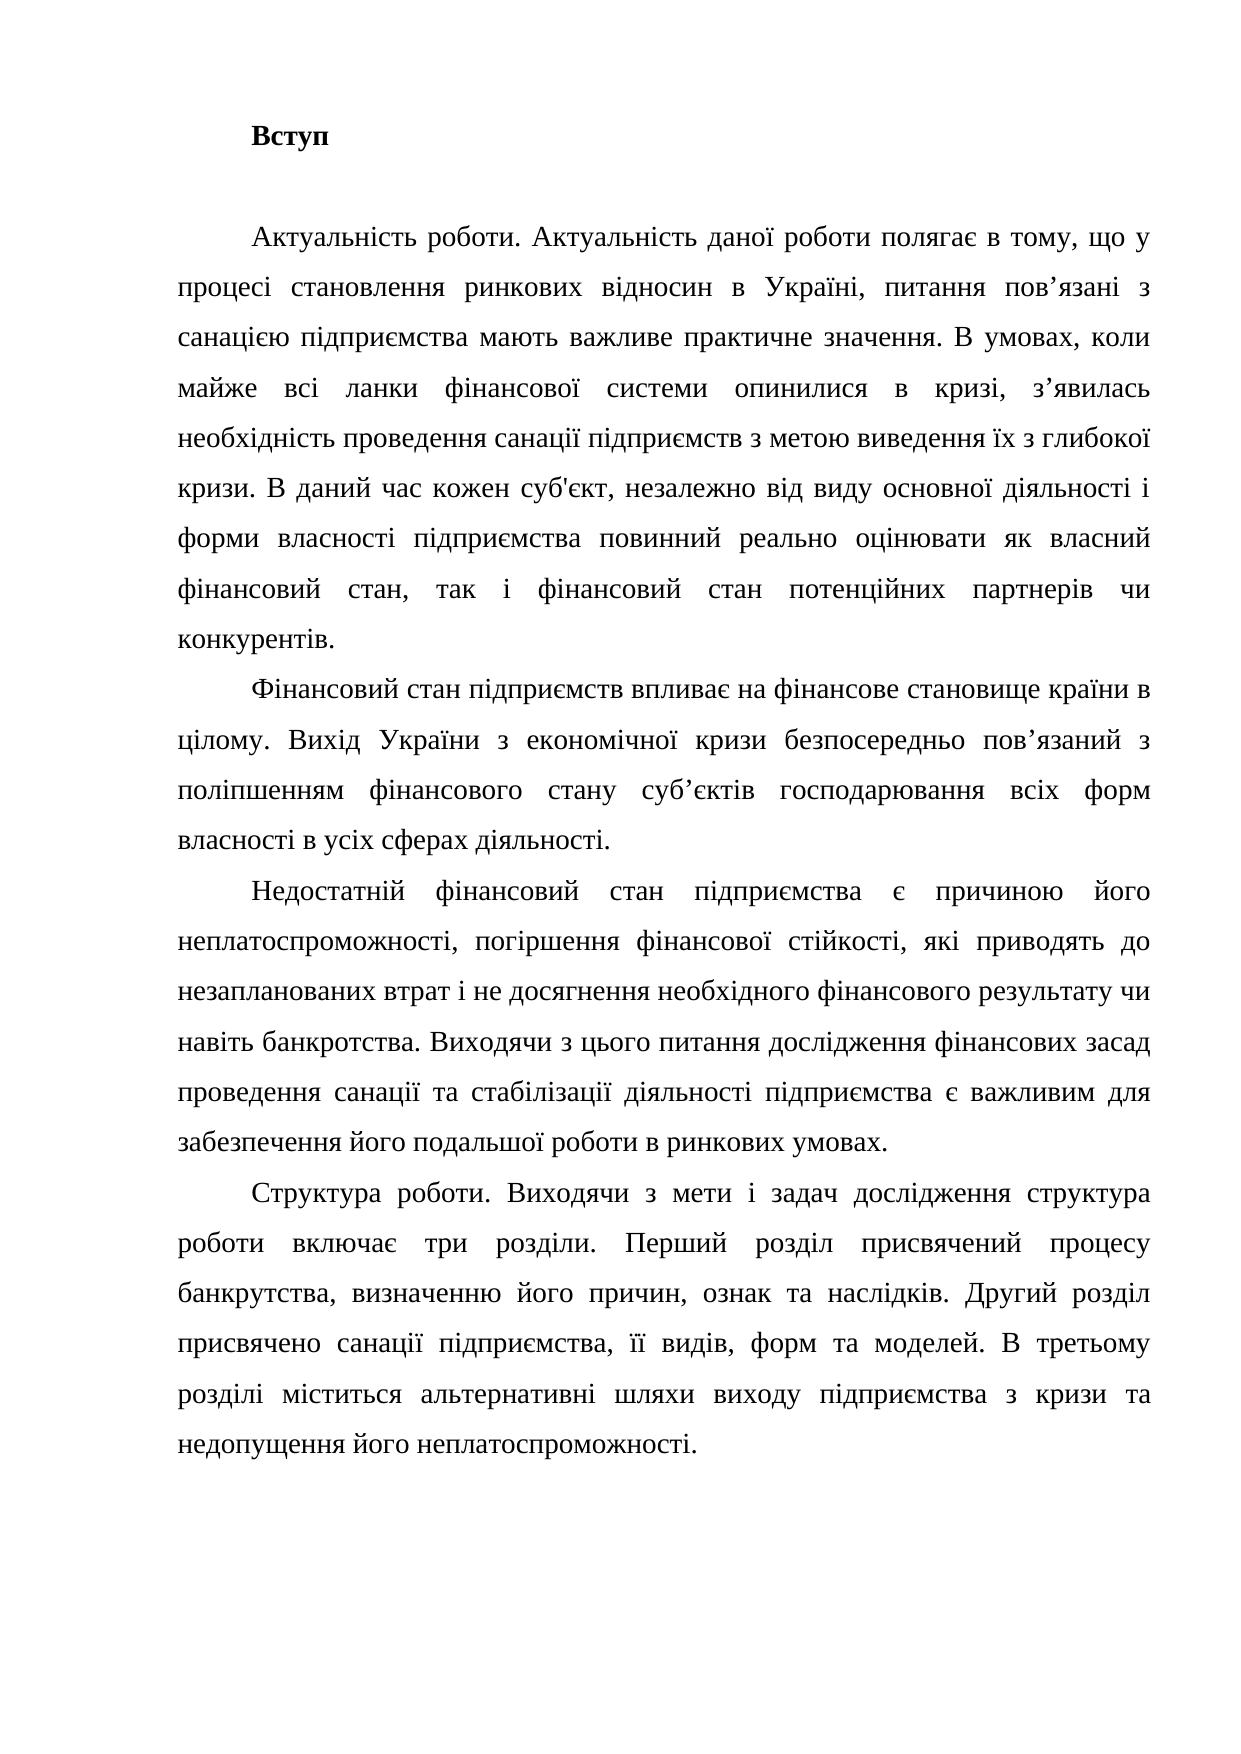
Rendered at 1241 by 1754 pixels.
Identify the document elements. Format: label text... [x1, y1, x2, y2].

text Актуальність роботи. Актуальність даної роботи полягає в тому, що у процесі становлення ринкових відносин в Україні, питання пов’язані з санацією підприємства мають важливе практичне значення. В умовах, коли майже всі ланки фінансової системи опинилися в кризі, з’явилась необхідність проведення санації підприємств з метою виведення їх з глибокої кризи. В даний час кожен суб'єкт, незалежно від виду основної діяльності і форми власності підприємства повинний реально оцінювати як власний фінансовий стан, так і фінансовий стан потенційних партнерів чи конкурентів. [177, 219, 1152, 655]
text Вступ [177, 118, 1152, 152]
text Фінансовий стан підприємств впливає на фінансове становище країни в цілому. Вихід України з економічної кризи безпосередньо пов’язаний з поліпшенням фінансового стану суб’єктів господарювання всіх форм власності в усіх сферах діяльності. [177, 672, 1152, 856]
text Недостатній фінансовий стан підприємства є причиною його неплатоспроможності, погіршення фінансової стійкості, які приводять до незапланованих втрат і не досягнення необхідного фінансового результату чи навіть банкротства. Виходячи з цього питання дослідження фінансових засад проведення санації та стабілізації діяльності підприємства є важливим для забезпечення його подальшої роботи в ринкових умовах. [177, 873, 1152, 1158]
text Структура роботи. Виходячи з мети і задач дослідження структура роботи включає три розділи. Перший розділ присвячений процесу банкрутства, визначенню його причин, ознак та наслідків. Другий розділ присвячено санації підприємства, її видів, форм та моделей. В третьому розділі міститься альтернативні шляхи виходу підприємства з кризи та недопущення його неплатоспроможності. [177, 1175, 1152, 1460]
